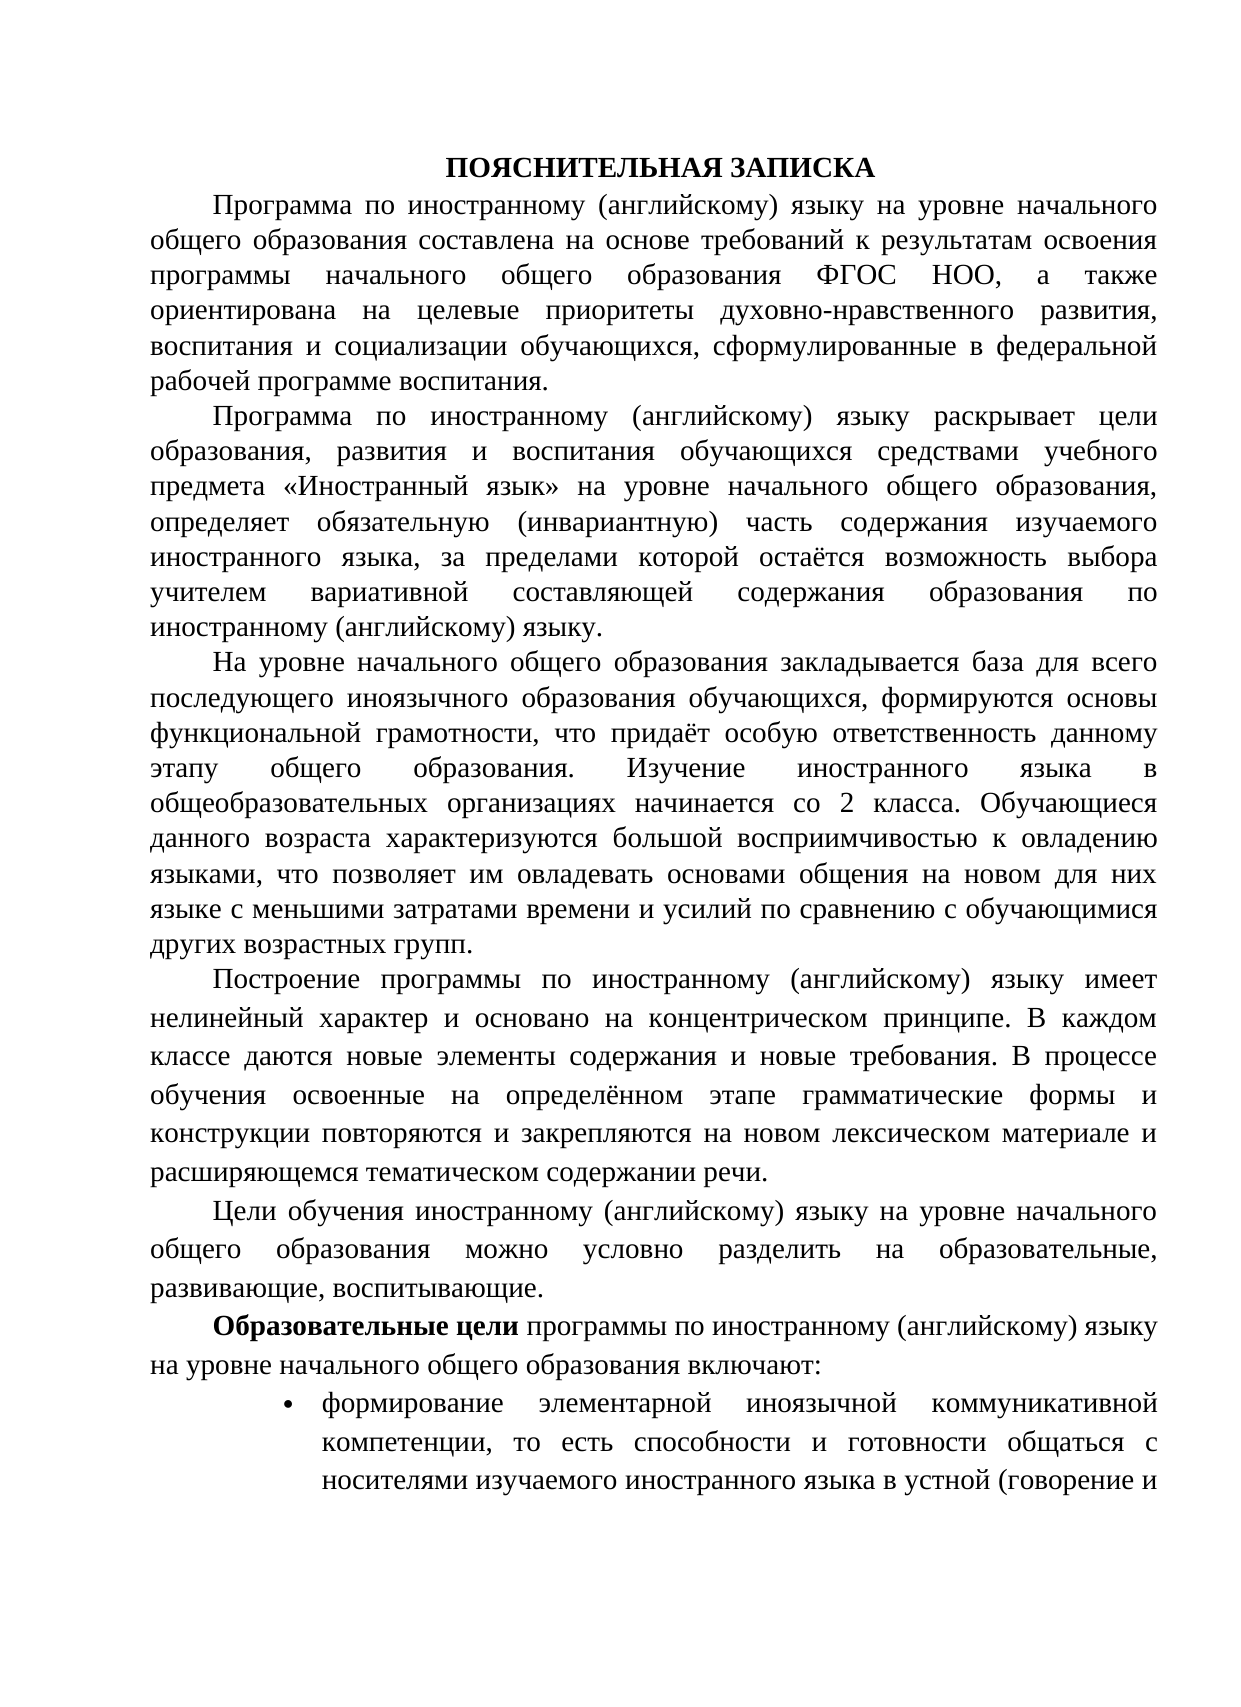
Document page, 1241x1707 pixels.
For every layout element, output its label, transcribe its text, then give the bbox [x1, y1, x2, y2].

text Образовательные цели программы по иностранному (английскому) языку на уровне начального общего образования включают: [150, 1308, 1158, 1380]
text ПОЯСНИТЕЛЬНАЯ ЗАПИСКА [162, 150, 1158, 183]
text Построение программы по иностранному (английскому) языку имеет нелинейный характер и основано на концентрическом принципе. В каждом классе даются новые элементы содержания и новые требования. В процессе обучения освоенные на определённом этапе грамматические формы и конструкции повторяются и закрепляются на новом лексическом материале и расширяющемся тематическом содержании речи. [150, 961, 1158, 1188]
text Программа по иностранному (английскому) языку раскрывает цели образования, развития и воспитания обучающихся средствами учебного предмета «Иностранный язык» на уровне начального общего образования, определяет обязательную (инвариантную) часть содержания изучаемого иностранного языка, за пределами которой остаётся возможность выбора учителем вариативной составляющей содержания образования по иностранному (английскому) языку. [150, 398, 1158, 643]
text Цели обучения иностранному (английскому) языку на уровне начального общего образования можно условно разделить на образовательные, развивающие, воспитывающие. [150, 1193, 1158, 1303]
text Программа по иностранному (английскому) языку на уровне начального общего образования составлена на основе требований к результатам освоения программы начального общего образования ФГОС НОО, а также ориентирована на целевые приоритеты духовно-нравственного развития, воспитания и социализации обучающихся, сформулированные в федеральной рабочей программе воспитания. [150, 187, 1158, 396]
text На уровне начального общего образования закладывается база для всего последующего иноязычного образования обучающихся, формируются основы функциональной грамотности, что придаёт особую ответственность данному этапу общего образования. Изучение иностранного языка в общеобразовательных организациях начинается со 2 класса. Обучающиеся данного возраста характеризуются большой восприимчивостью к овладению языками, что позволяет им овладевать основами общения на новом для них языке с меньшими затратами времени и усилий по сравнению с обучающимися других возрастных групп. [150, 644, 1158, 960]
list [284, 1385, 1158, 1496]
